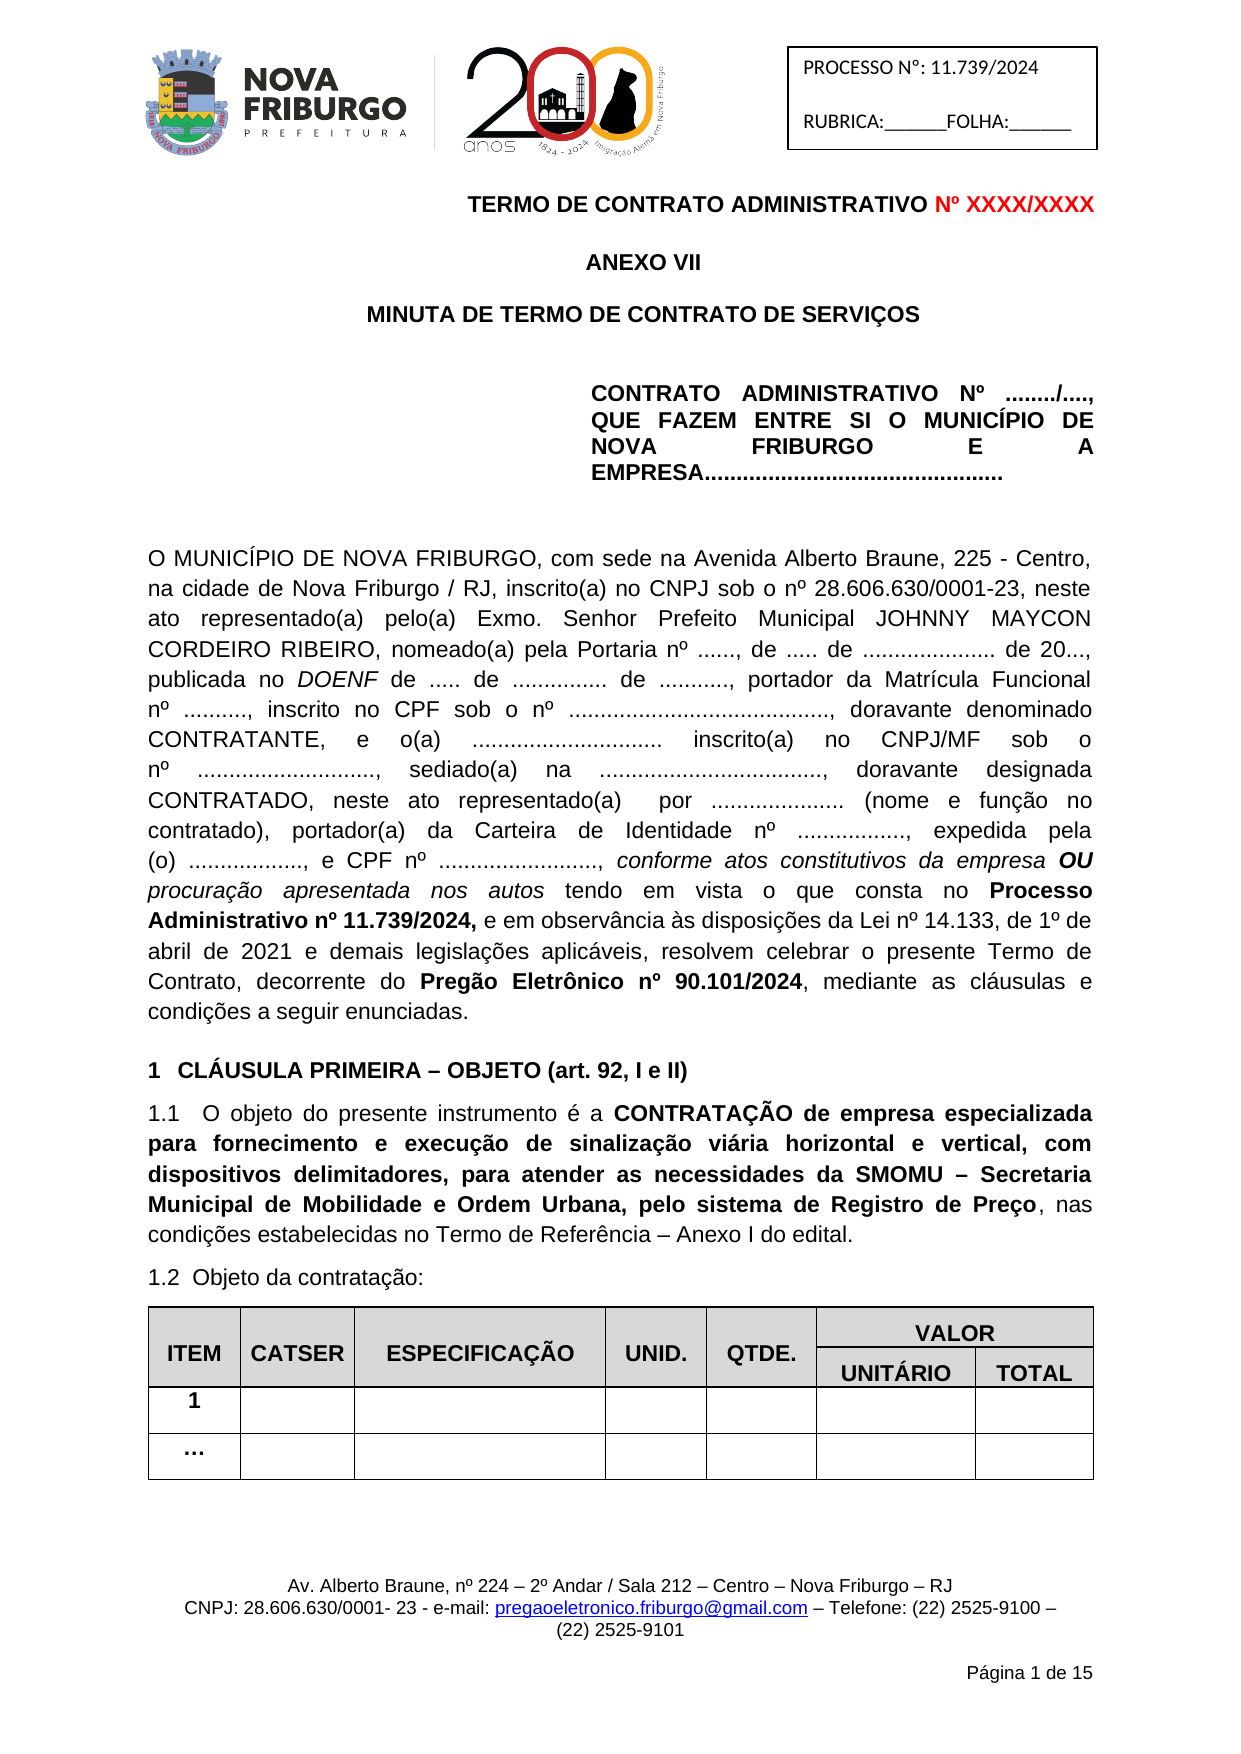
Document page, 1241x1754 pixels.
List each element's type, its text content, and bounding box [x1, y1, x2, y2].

table_cell 1 [149, 1388, 240, 1433]
table_cell [355, 1434, 605, 1479]
table_cell [707, 1388, 816, 1433]
table_cell [241, 1434, 354, 1479]
list CLÁUSULA PRIMEIRA – OBJETO (art. 92, I e II) [148, 1057, 1092, 1084]
text CONTRATO ADMINISTRATIVO Nº ......../...., QUE FAZEM ENTRE SI O MUNICÍPIO DE NOVA FRIBURGO E A EMPRESA............................................... [591, 380, 1094, 486]
table_cell [606, 1434, 706, 1479]
list O objeto do presente instrumento é a CONTRATAÇÃO de empresa especializada para fornecimento e execução de sinalização viária horizontal e vertical, com dispositivos delimitadores, para atender as necessidades da SMOMU – Secretaria Municipal de Mobilidade e Ordem Urbana, pelo sistema de Registro de Preço, nas condições estabelecidas no Termo de Referência – Anexo I do edital. [148, 1100, 1092, 1247]
table_cell [707, 1434, 816, 1479]
table_cell … [149, 1434, 240, 1479]
table_cell [817, 1388, 975, 1433]
text O MUNICÍPIO DE NOVA FRIBURGO, com sede na Avenida Alberto Braune, 225 - Centro, na cidade de Nova Friburgo / RJ, inscrito(a) no CNPJ sob o nº 28.606.630/0001-23, neste ato representado(a) pelo(a) Exmo. Senhor Prefeito Municipal JOHNNY MAYCON CORDEIRO RIBEIRO, nomeado(a) pela Portaria nº ......, de ..... de ..................... de 20..., publicada no DOENF de ..... de ............... de ..........., portador da Matrícula Funcional nº .........., inscrito no CPF sob o nº ........................................., doravante denominado CONTRATANTE, e o(a) .............................. inscrito(a) no CNPJ/MF sob o nº ............................, sediado(a) na ..................................., doravante designada CONTRATADO, neste ato representado(a) por ..................... (nome e função no contratado), portador(a) da Carteira de Identidade nº ................., expedida pela (o) .................., e CPF nº ........................., conforme atos constitutivos da empresa OU procuração apresentada nos autos tendo em vista o que consta no Processo Administrativo nº 11.739/2024, e em observância às disposições da Lei nº 14.133, de 1º de abril de 2021 e demais legislações aplicáveis, resolvem celebrar o presente Termo de Contrato, decorrente do Pregão Eletrônico nº 90.101/2024, mediante as cláusulas e condições a seguir enunciadas. [148, 545, 1092, 1024]
table_cell [976, 1388, 1093, 1433]
text ANEXO VII [192, 248, 1094, 275]
table_cell [976, 1434, 1093, 1479]
list Objeto da contratação: [148, 1264, 1092, 1290]
table_header VALOR [817, 1308, 1093, 1346]
table_header ESPECIFICAÇÃO [355, 1308, 605, 1386]
table_header CATSER [241, 1308, 354, 1386]
table_header UNID. [606, 1308, 706, 1386]
text MINUTA DE TERMO DE CONTRATO DE SERVIÇOS [192, 301, 1094, 327]
table_cell [241, 1388, 354, 1433]
table_header ITEM [149, 1308, 240, 1386]
table_cell TOTAL [976, 1348, 1093, 1386]
table_cell [606, 1388, 706, 1433]
table_cell [355, 1388, 605, 1433]
table_cell UNITÁRIO [817, 1348, 975, 1386]
table_header QTDE. [707, 1308, 816, 1386]
table_cell [817, 1434, 975, 1479]
picture [118, 14, 696, 185]
